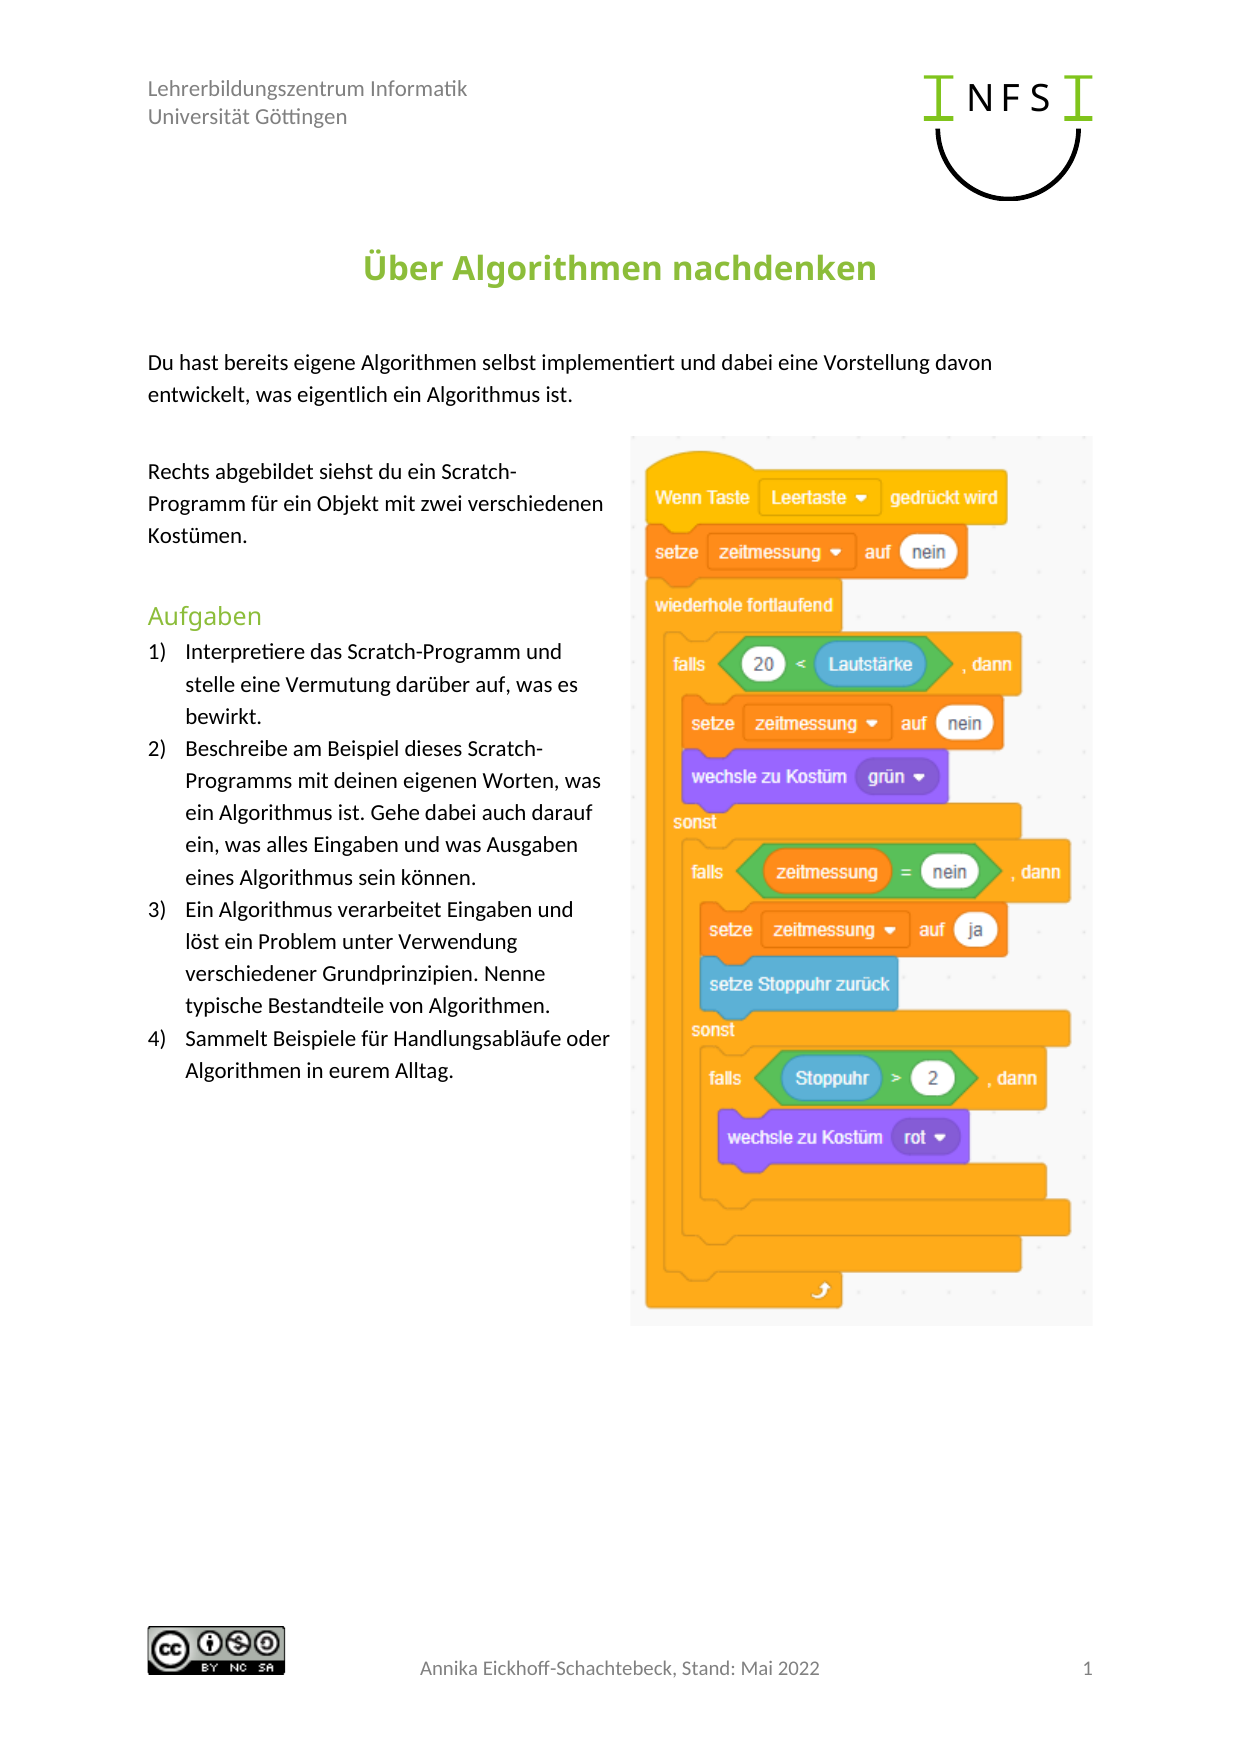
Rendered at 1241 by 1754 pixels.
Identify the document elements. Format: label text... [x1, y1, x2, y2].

subtitle Über Algorithmen nachdenken [148, 245, 1093, 290]
subtitle Aufgaben [148, 598, 630, 632]
text Du hast bereits eigene Algorithmen selbst implementiert und dabei eine Vorstellung davon entwickelt, was eigentlich ein Algorithmus ist. [148, 348, 1093, 408]
list Sammelt Beispiele für Handlungsabläufe oder Algorithmen in eurem Alltag. [148, 1024, 630, 1084]
list Beschreibe am Beispiel dieses Scratch-Programms mit deinen eigenen Worten, was ein Algorithmus ist. Gehe dabei auch darauf ein, was alles Eingaben und was Ausgaben eines Algorithmus sein können. [148, 734, 630, 891]
picture [147, 1626, 286, 1675]
text Rechts abgebildet siehst du ein Scratch-Programm für ein Objekt mit zwei verschiedenen Kostümen. [148, 457, 630, 549]
picture [630, 436, 1093, 1326]
list Ein Algorithmus verarbeitet Eingaben und löst ein Problem unter Verwendung verschiedener Grundprinzipien. Nenne typische Bestandteile von Algorithmen. [148, 895, 630, 1019]
list Interpretiere das Scratch-Programm und stelle eine Vermutung darüber auf, was es bewirkt. [148, 637, 630, 730]
